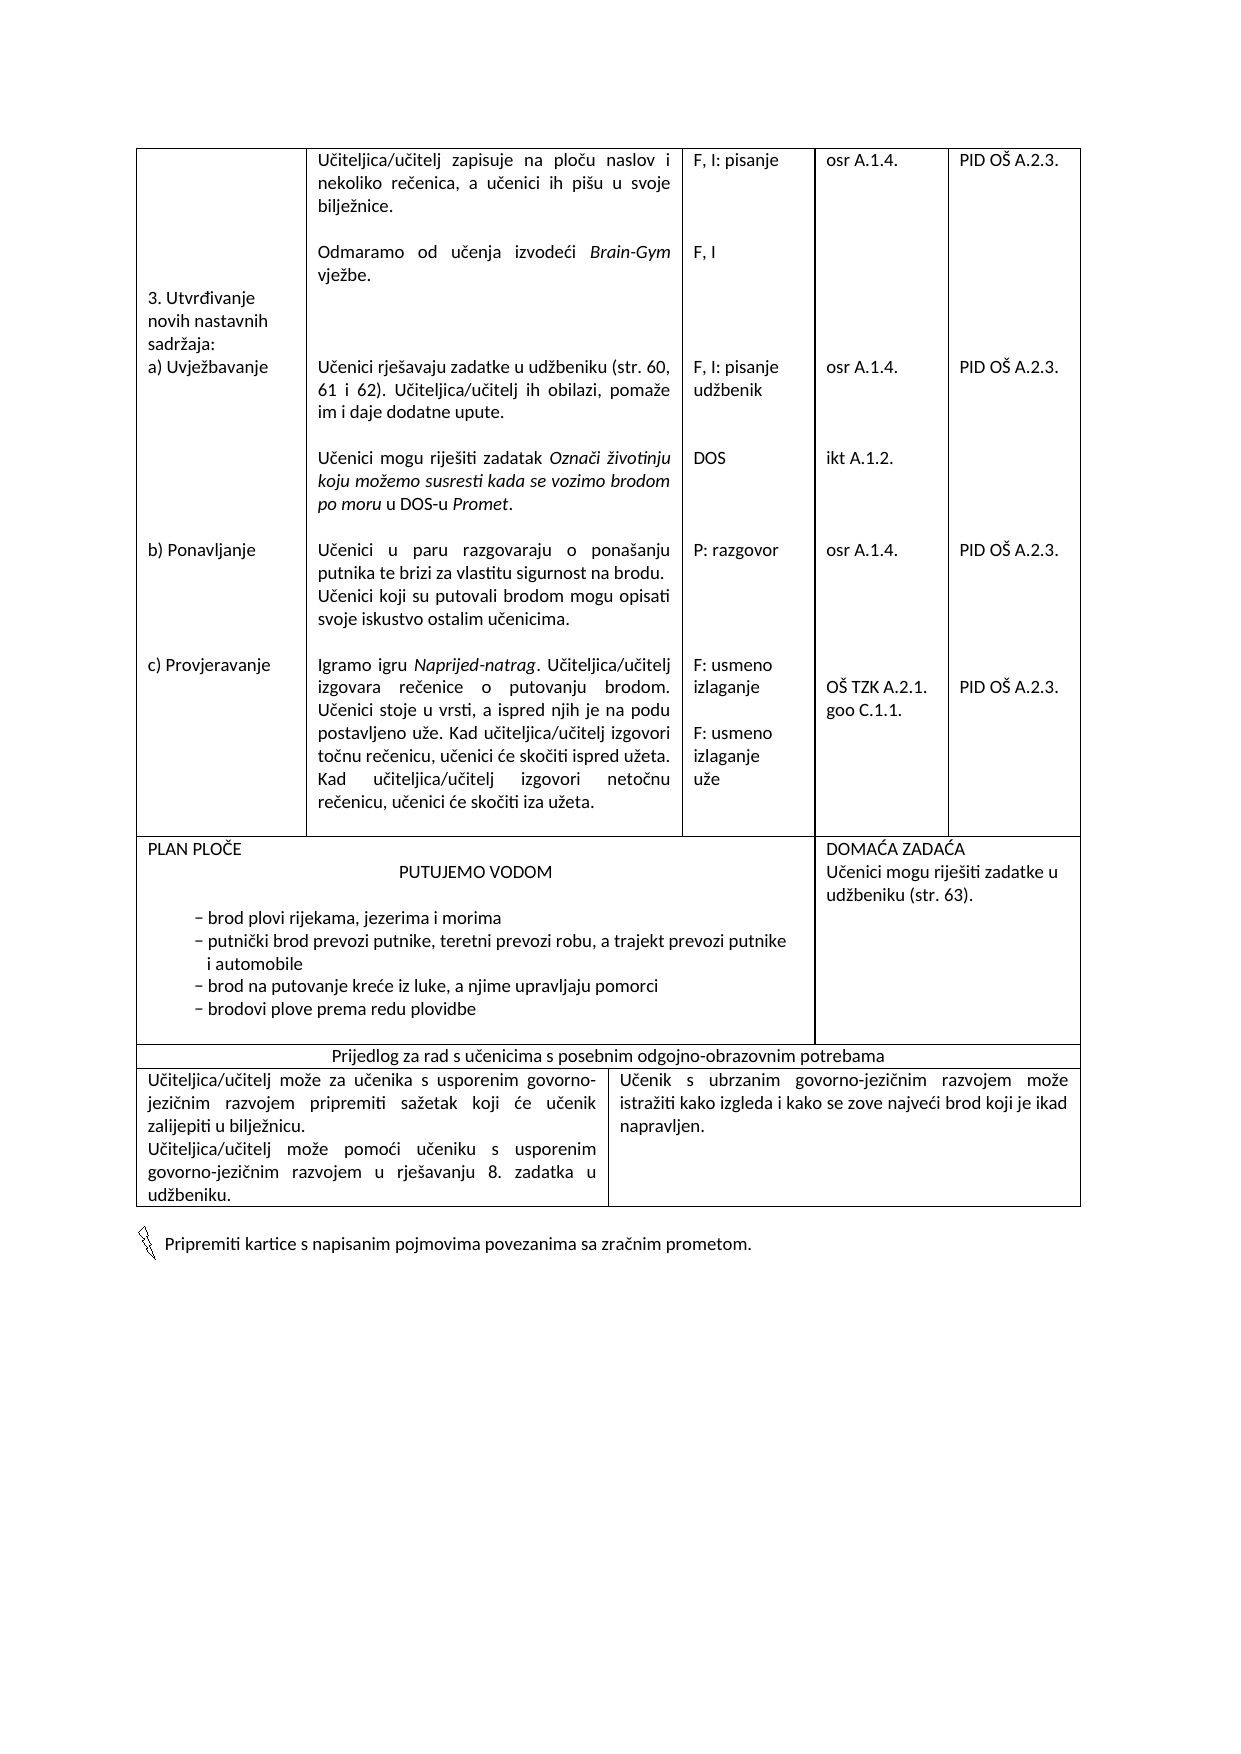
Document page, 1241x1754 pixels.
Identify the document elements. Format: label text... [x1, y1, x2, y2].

table_cell Učenik s ubrzanim govorno-jezičnim razvojem može istražiti kako izgleda i kako se zove najveći brod koji je ikad napravljen. [609, 1069, 1080, 1206]
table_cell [949, 149, 1080, 836]
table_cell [816, 149, 948, 836]
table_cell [683, 149, 814, 836]
text Pripremiti kartice s napisanim pojmovima povezanima sa zračnim prometom. [148, 1232, 1093, 1255]
table_cell PLAN PLOČE PUTUJEMO VODOM − brod plovi rijekama, jezerima i morima − putnički brod prevozi putnike, teretni prevozi robu, a trajekt prevozi putnike i automobile − brod na putovanje kreće iz luke, a njime upravljaju pomorci − brodovi plove prema redu plovidbe [137, 837, 814, 1043]
table_cell Učiteljica/učitelj može za učenika s usporenim govorno-jezičnim razvojem pripremiti sažetak koji će učenik zalijepiti u bilježnicu. Učiteljica/učitelj može pomoći učeniku s usporenim govorno-jezičnim razvojem u rješavanju 8. zadatka u udžbeniku. [137, 1069, 608, 1206]
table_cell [307, 149, 682, 836]
table_cell DOMAĆA ZADAĆA Učenici mogu riješiti zadatke u udžbeniku (str. 63). [816, 837, 1080, 1043]
table_cell Prijedlog za rad s učenicima s posebnim odgojno-obrazovnim potrebama [137, 1045, 1080, 1067]
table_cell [137, 149, 306, 836]
